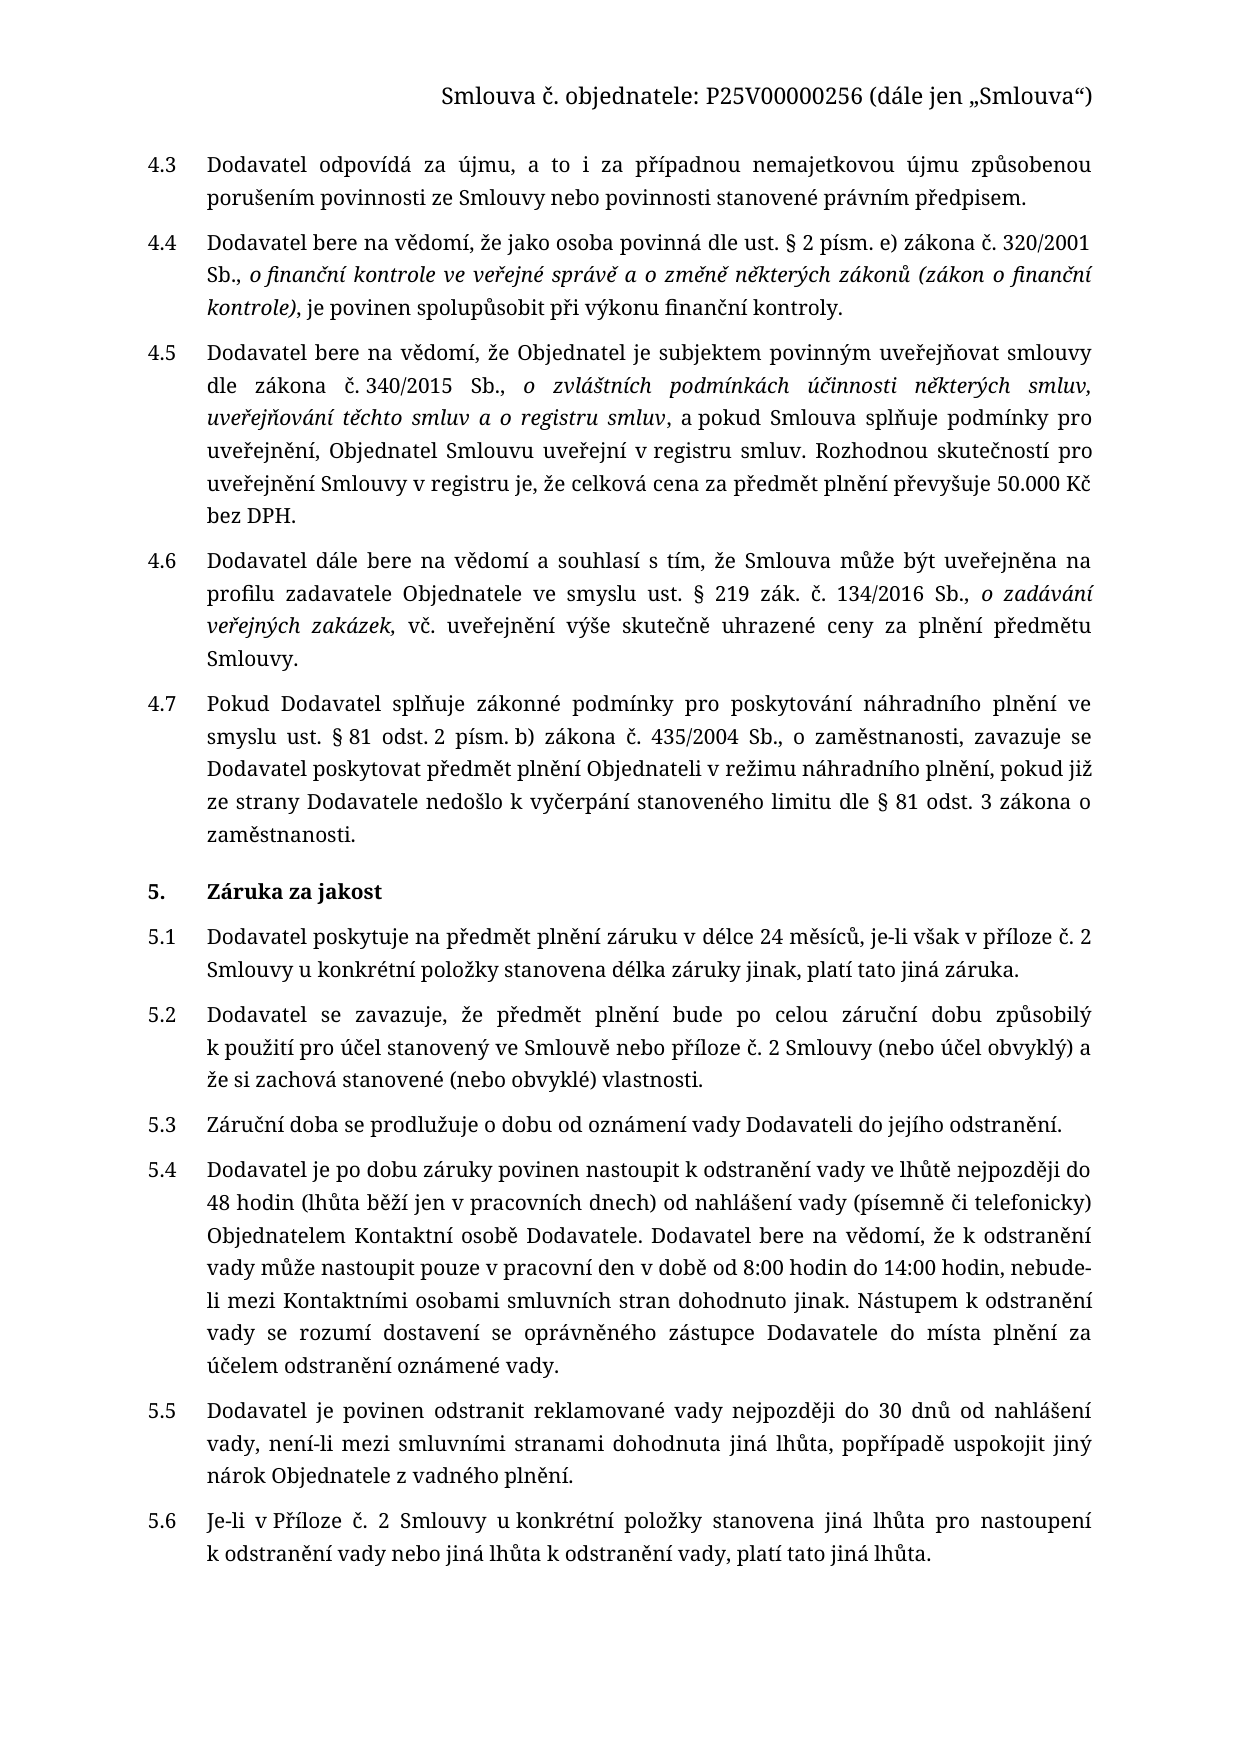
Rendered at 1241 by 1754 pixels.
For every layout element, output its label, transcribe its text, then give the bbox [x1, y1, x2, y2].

list Dodavatel se zavazuje, že předmět plnění bude po celou záruční dobu způsobilý k použití pro účel stanovený ve Smlouvě nebo příloze č. 2 Smlouvy (nebo účel obvyklý) a že si zachová stanovené (nebo obvyklé) vlastnosti. [148, 1000, 1093, 1094]
list Dodavatel bere na vědomí, že Objednatel je subjektem povinným uveřejňovat smlouvy dle zákona č. 340/2015 Sb., o zvláštních podmínkách účinnosti některých smluv, uveřejňování těchto smluv a o registru smluv, a pokud Smlouva splňuje podmínky pro uveřejnění, Objednatel Smlouvu uveřejní v registru smluv. Rozhodnou skutečností pro uveřejnění Smlouvy v registru je, že celková cena za předmět plnění převyšuje 50.000 Kč bez DPH. [148, 338, 1093, 530]
list Dodavatel je povinen odstranit reklamované vady nejpozději do 30 dnů od nahlášení vady, není-li mezi smluvními stranami dohodnuta jiná lhůta, popřípadě uspokojit jiný nárok Objednatele z vadného plnění. [148, 1396, 1093, 1490]
list Pokud Dodavatel splňuje zákonné podmínky pro poskytování náhradního plnění ve smyslu ust. § 81 odst. 2 písm. b) zákona č. 435/2004 Sb., o zaměstnanosti, zavazuje se Dodavatel poskytovat předmět plnění Objednateli v režimu náhradního plnění, pokud již ze strany Dodavatele nedošlo k vyčerpání stanoveného limitu dle § 81 odst. 3 zákona o zaměstnanosti. [148, 689, 1093, 848]
list Záruka za jakost [148, 877, 1093, 906]
list Záruční doba se prodlužuje o dobu od oznámení vady Dodavateli do jejího odstranění. [148, 1110, 1093, 1139]
list Dodavatel je po dobu záruky povinen nastoupit k odstranění vady ve lhůtě nejpozději do 48 hodin (lhůta běží jen v pracovních dnech) od nahlášení vady (písemně či telefonicky) Objednatelem Kontaktní osobě Dodavatele. Dodavatel bere na vědomí, že k odstranění vady může nastoupit pouze v pracovní den v době od 8:00 hodin do 14:00 hodin, nebude-li mezi Kontaktními osobami smluvních stran dohodnuto jinak. Nástupem k odstranění vady se rozumí dostavení se oprávněného zástupce Dodavatele do místa plnění za účelem odstranění oznámené vady. [148, 1156, 1093, 1379]
list Dodavatel poskytuje na předmět plnění záruku v délce 24 měsíců, je-li však v příloze č. 2 Smlouvy u konkrétní položky stanovena délka záruky jinak, platí tato jiná záruka. [148, 922, 1093, 983]
list Dodavatel dále bere na vědomí a souhlasí s tím, že Smlouva může být uveřejněna na profilu zadavatele Objednatele ve smyslu ust. § 219 zák. č. 134/2016 Sb., o zadávání veřejných zakázek, vč. uveřejnění výše skutečně uhrazené ceny za plnění předmětu Smlouvy. [148, 546, 1093, 673]
list Je-li v Příloze č. 2 Smlouvy u konkrétní položky stanovena jiná lhůta pro nastoupení k odstranění vady nebo jiná lhůta k odstranění vady, platí tato jiná lhůta. [148, 1507, 1093, 1568]
list Dodavatel odpovídá za újmu, a to i za případnou nemajetkovou újmu způsobenou porušením povinnosti ze Smlouvy nebo povinnosti stanovené právním předpisem. [148, 150, 1093, 211]
list Dodavatel bere na vědomí, že jako osoba povinná dle ust. § 2 písm. e) zákona č. 320/2001 Sb., o finanční kontrole ve veřejné správě a o změně některých zákonů (zákon o finanční kontrole), je povinen spolupůsobit při výkonu finanční kontroly. [148, 228, 1093, 322]
